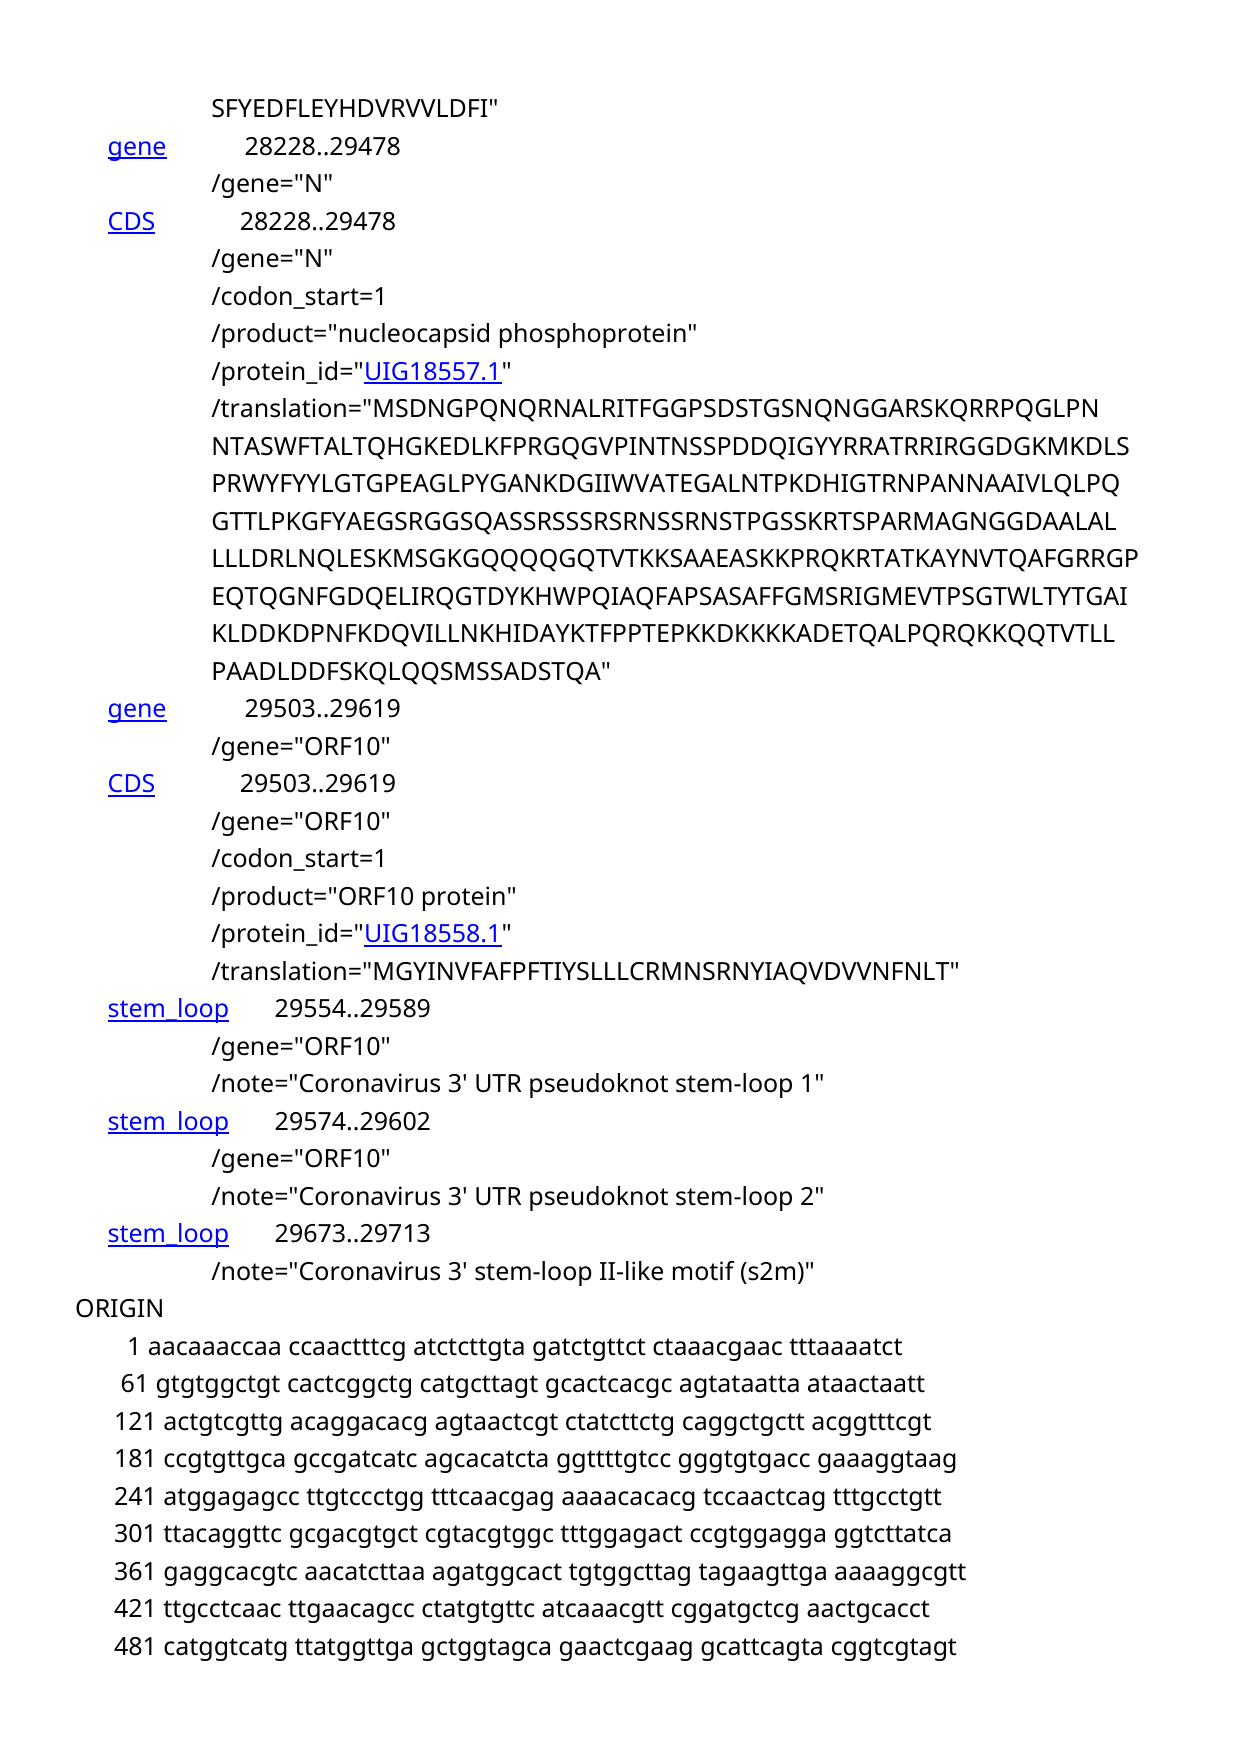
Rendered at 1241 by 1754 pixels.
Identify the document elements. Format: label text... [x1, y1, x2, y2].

text GTTLPKGFYAEGSRGGSQASSRSSSRSRNSSRNSTPGSSKRTSPARMAGNGGDAALAL [75, 502, 1165, 539]
text /gene="ORF10" [75, 727, 1165, 764]
text CDS 29503..29619 [75, 764, 1165, 802]
text /gene="N" [75, 239, 1165, 277]
text /product="ORF10 protein" [75, 877, 1165, 914]
text stem_loop 29554..29589 [75, 989, 1165, 1027]
text /note="Coronavirus 3' UTR pseudoknot stem-loop 1" [75, 1064, 1165, 1102]
text gene 29503..29619 [75, 689, 1165, 727]
text SFYEDFLEYHDVRVVLDFI" [75, 89, 1165, 127]
text 181 ccgtgttgca gccgatcatc agcacatcta ggttttgtcc gggtgtgacc gaaaggtaag [75, 1439, 1165, 1477]
text /protein_id="UIG18558.1" [75, 914, 1165, 952]
text 121 actgtcgttg acaggacacg agtaactcgt ctatcttctg caggctgctt acggtttcgt [75, 1402, 1165, 1439]
text 421 ttgcctcaac ttgaacagcc ctatgtgttc atcaaacgtt cggatgctcg aactgcacct [75, 1589, 1165, 1627]
text 61 gtgtggctgt cactcggctg catgcttagt gcactcacgc agtataatta ataactaatt [75, 1364, 1165, 1402]
text 241 atggagagcc ttgtccctgg tttcaacgag aaaacacacg tccaactcag tttgcctgtt [75, 1477, 1165, 1514]
text 301 ttacaggttc gcgacgtgct cgtacgtggc tttggagact ccgtggagga ggtcttatca [75, 1514, 1165, 1552]
text /translation="MGYINVFAFPFTIYSLLLCRMNSRNYIAQVDVVNFNLT" [75, 952, 1165, 989]
text /note="Coronavirus 3' UTR pseudoknot stem-loop 2" [75, 1177, 1165, 1214]
text PRWYFYYLGTGPEAGLPYGANKDGIIWVATEGALNTPKDHIGTRNPANNAAIVLQLPQ [75, 464, 1165, 502]
text stem_loop 29574..29602 [75, 1102, 1165, 1139]
text CDS 28228..29478 [75, 202, 1165, 239]
text /gene="N" [75, 164, 1165, 202]
text LLLDRLNQLESKMSGKGQQQQGQTVTKKSAAEASKKPRQKRTATKAYNVTQAFGRRGP [75, 539, 1165, 577]
text EQTQGNFGDQELIRQGTDYKHWPQIAQFAPSASAFFGMSRIGMEVTPSGTWLTYTGAI [75, 577, 1165, 614]
text /codon_start=1 [75, 277, 1165, 314]
text NTASWFTALTQHGKEDLKFPRGQGVPINTNSSPDDQIGYYRRATRRIRGGDGKMKDLS [75, 427, 1165, 464]
text /codon_start=1 [75, 839, 1165, 877]
text 1 aacaaaccaa ccaactttcg atctcttgta gatctgttct ctaaacgaac tttaaaatct [75, 1327, 1165, 1364]
text KLDDKDPNFKDQVILLNKHIDAYKTFPPTEPKKDKKKKADETQALPQRQKKQQTVTLL [75, 614, 1165, 652]
text /gene="ORF10" [75, 1027, 1165, 1064]
text PAADLDDFSKQLQQSMSSADSTQA" [75, 652, 1165, 689]
text ORIGIN [75, 1289, 1165, 1327]
text stem_loop 29673..29713 [75, 1214, 1165, 1252]
text /protein_id="UIG18557.1" [75, 352, 1165, 389]
text /gene="ORF10" [75, 1139, 1165, 1177]
text /note="Coronavirus 3' stem-loop II-like motif (s2m)" [75, 1252, 1165, 1289]
text gene 28228..29478 [75, 127, 1165, 164]
text /product="nucleocapsid phosphoprotein" [75, 314, 1165, 352]
text 361 gaggcacgtc aacatcttaa agatggcact tgtggcttag tagaagttga aaaaggcgtt [75, 1552, 1165, 1589]
text /translation="MSDNGPQNQRNALRITFGGPSDSTGSNQNGGARSKQRRPQGLPN [75, 389, 1165, 427]
text 481 catggtcatg ttatggttga gctggtagca gaactcgaag gcattcagta cggtcgtagt [75, 1627, 1165, 1664]
text /gene="ORF10" [75, 802, 1165, 839]
